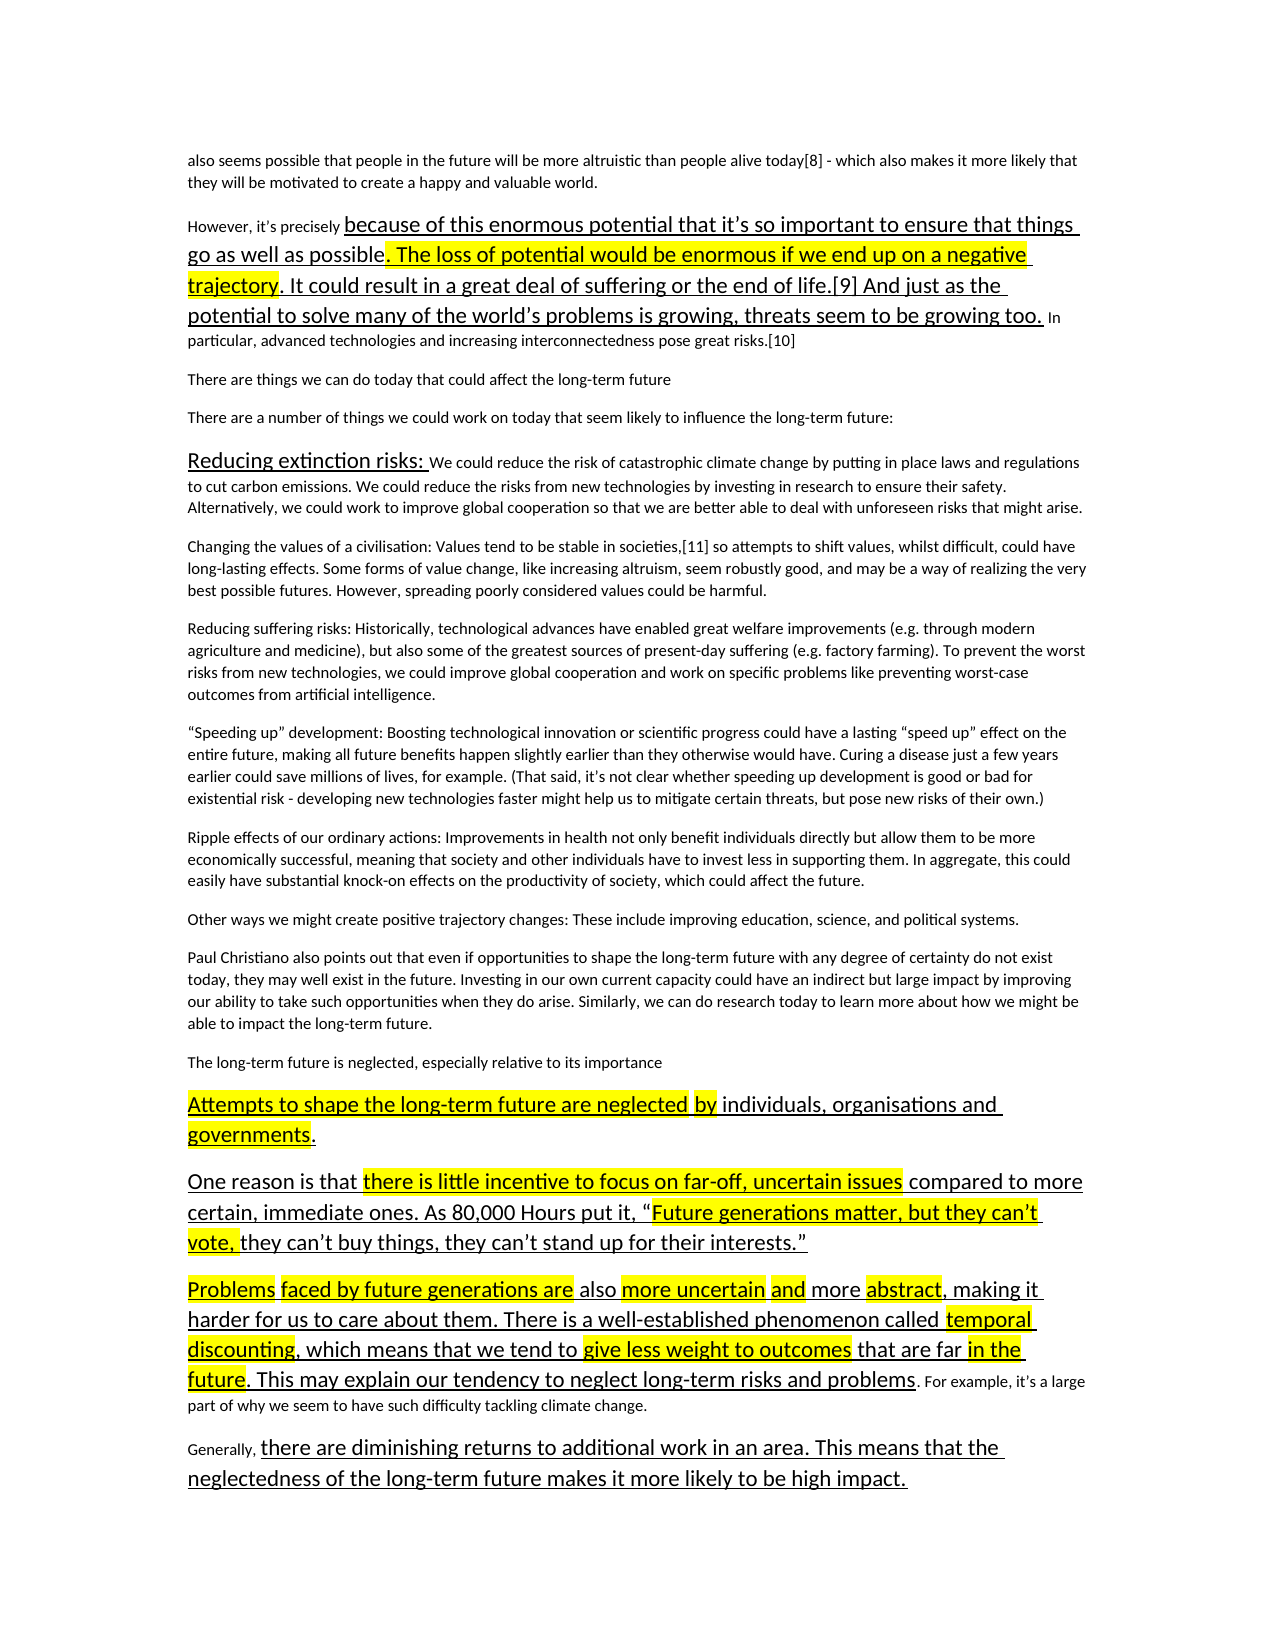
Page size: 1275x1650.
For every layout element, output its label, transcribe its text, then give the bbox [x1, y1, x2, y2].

text There are things we can do today that could affect the long-term future [187, 369, 1087, 389]
text Attempts to shape the long-term future are neglected by individuals, organisations and governments. [187, 1090, 1087, 1149]
text Other ways we might create positive trajectory changes: These include improving education, science, and political systems. [187, 909, 1087, 929]
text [187, 150, 1087, 192]
text However, it’s precisely because of this enormous potential that it’s so important to ensure that things go as well as possible. The loss of potential would be enormous if we end up on a negative trajectory. It could result in a great deal of suffering or the end of life.[9] And just as the potential to solve many of the world’s problems is growing, threats seem to be growing too. In particular, advanced technologies and increasing interconnectedness pose great risks.[10] [187, 210, 1087, 351]
text Reducing extinction risks: We could reduce the risk of catastrophic climate change by putting in place laws and regulations to cut carbon emissions. We could reduce the risks from new technologies by investing in research to ensure their safety. Alternatively, we could work to improve global cooperation so that we are better able to deal with unforeseen risks that might arise. [187, 446, 1087, 518]
text Problems faced by future generations are also more uncertain and more abstract, making it harder for us to care about them. There is a well-established phenomenon called temporal discounting, which means that we tend to give less weight to outcomes that are far in the future. This may explain our tendency to neglect long-term risks and problems. For example, it’s a large part of why we seem to have such difficulty tackling climate change. [187, 1275, 1087, 1415]
text One reason is that there is little incentive to focus on far-off, uncertain issues compared to more certain, immediate ones. As 80,000 Hours put it, “Future generations matter, but they can’t vote, they can’t buy things, they can’t stand up for their interests.” [187, 1167, 1087, 1256]
text Generally, there are diminishing returns to additional work in an area. This means that the neglectedness of the long-term future makes it more likely to be high impact. [187, 1433, 1087, 1492]
text Paul Christiano also points out that even if opportunities to shape the long-term future with any degree of certainty do not exist today, they may well exist in the future. Investing in our own current capacity could have an indirect but large impact by improving our ability to take such opportunities when they do arise. Similarly, we can do research today to learn more about how we might be able to impact the long-term future. [187, 948, 1087, 1034]
text Ripple effects of our ordinary actions: Improvements in health not only benefit individuals directly but allow them to be more economically successful, meaning that society and other individuals have to invest less in supporting them. In aggregate, this could easily have substantial knock-on effects on the productivity of society, which could affect the future. [187, 827, 1087, 891]
text There are a number of things we could work on today that seem likely to influence the long-term future: [187, 408, 1087, 428]
text Changing the values of a civilisation: Values tend to be stable in societies,[11] so attempts to shift values, whilst difficult, could have long-lasting effects. Some forms of value change, like increasing altruism, seem robustly good, and may be a way of realizing the very best possible futures. However, spreading poorly considered values could be harmful. [187, 536, 1087, 600]
text Reducing suffering risks: Historically, technological advances have enabled great welfare improvements (e.g. through modern agriculture and medicine), but also some of the greatest sources of present-day suffering (e.g. factory farming). To prevent the worst risks from new technologies, we could improve global cooperation and work on specific problems like preventing worst-case outcomes from artificial intelligence. [187, 618, 1087, 704]
text “Speeding up” development: Boosting technological innovation or scientific progress could have a lasting “speed up” effect on the entire future, making all future benefits happen slightly earlier than they otherwise would have. Curing a disease just a few years earlier could save millions of lives, for example. (That said, it’s not clear whether speeding up development is good or bad for existential risk - developing new technologies faster might help us to mitigate certain threats, but pose new risks of their own.) [187, 723, 1087, 809]
text The long-term future is neglected, especially relative to its importance [187, 1052, 1087, 1072]
